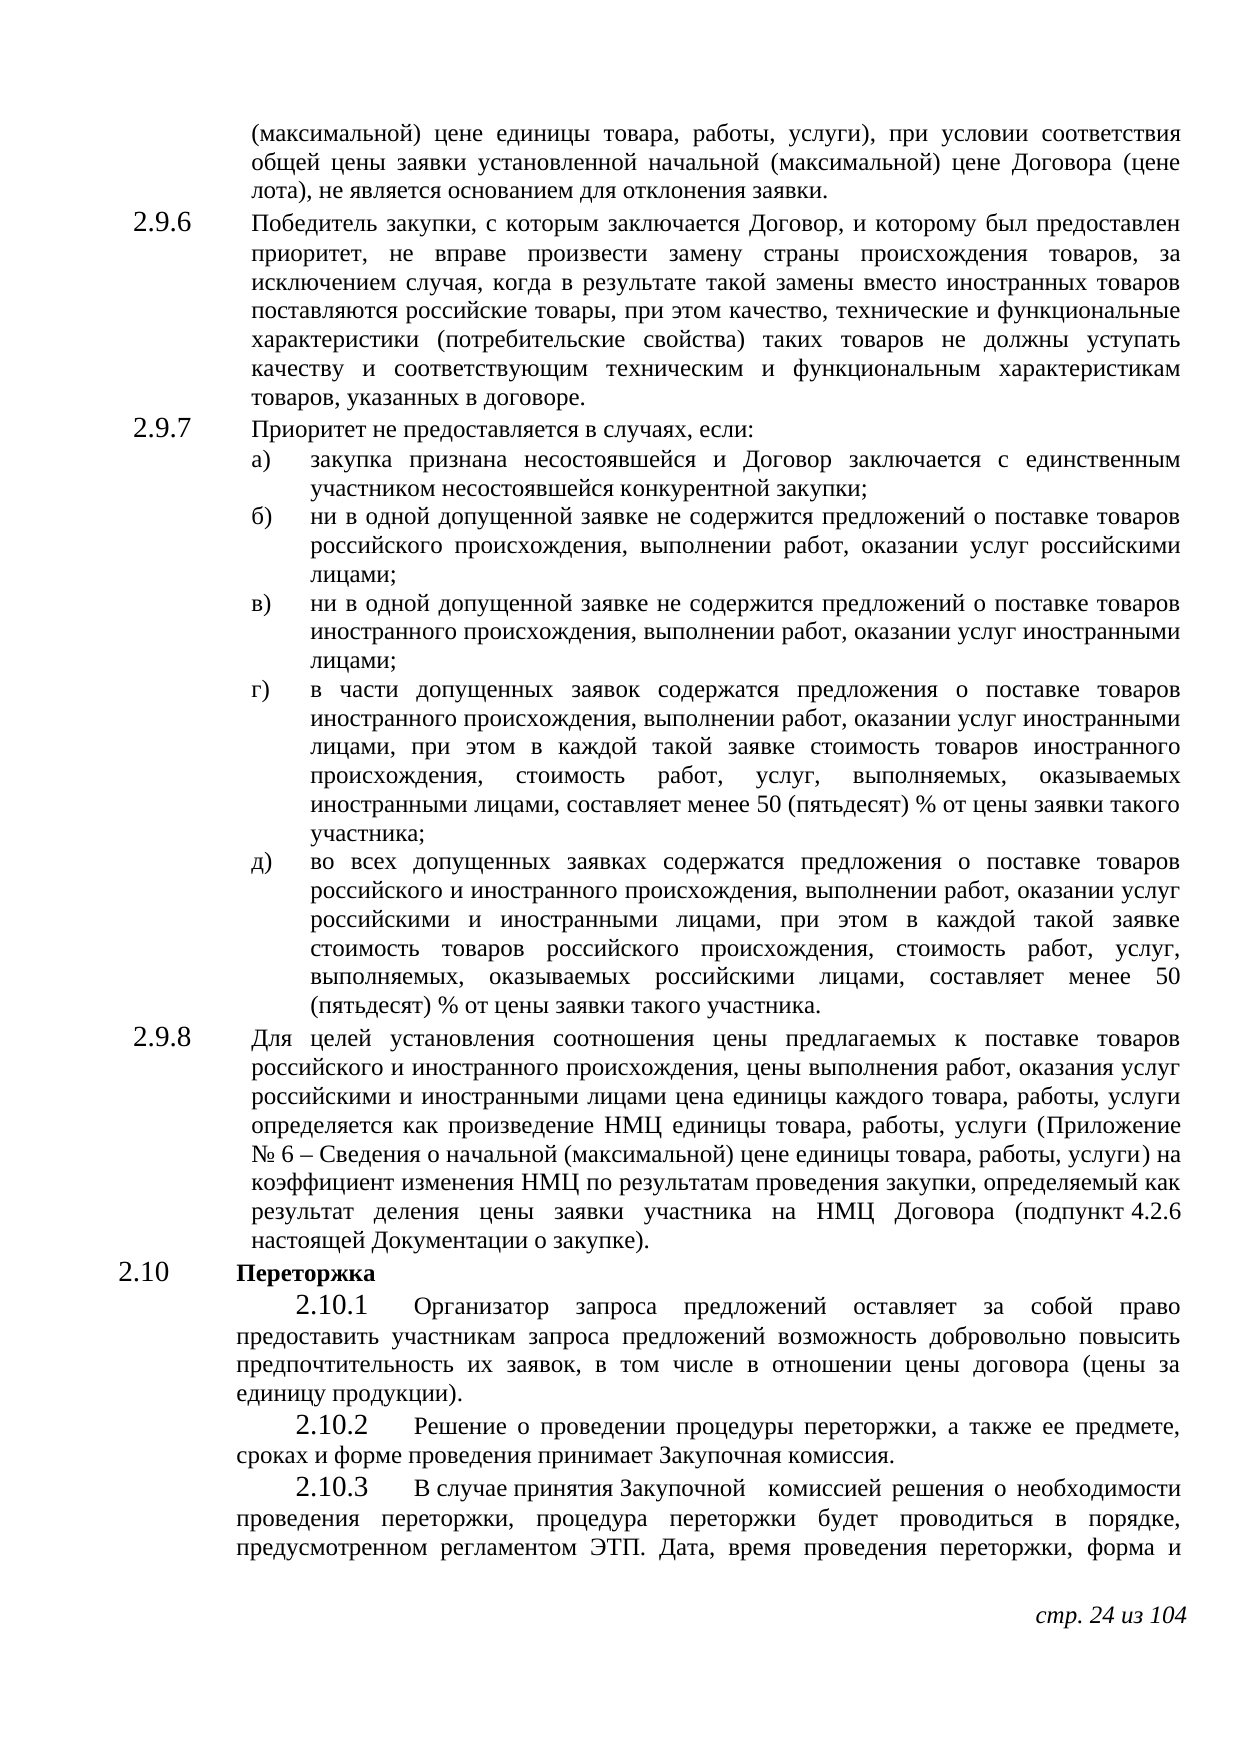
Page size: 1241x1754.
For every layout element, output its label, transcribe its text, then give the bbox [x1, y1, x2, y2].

text ни в одной допущенной заявке не содержится предложений о поставке товаров иностранного происхождения, выполнении работ, оказании услуг иностранными лицами; [251, 588, 1181, 674]
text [236, 1469, 1181, 1560]
text закупка признана несостоявшейся и Договор заключается с единственным участником несостоявшейся конкурентной закупки; [251, 444, 1181, 501]
text Для целей установления соотношения цены предлагаемых к поставке товаров российского и иностранного происхождения, цены выполнения работ, оказания услуг российскими и иностранными лицами цена единицы каждого товара, работы, услуги определяется как произведение НМЦ единицы товара, работы, услуги (Приложение № 6 – Сведения о начальной (максимальной) цене единицы товара, работы, услуги) на коэффициент изменения НМЦ по результатам проведения закупки, определяемый как результат деления цены заявки участника на НМЦ Договора (подпункт 4.2.6 настоящей Документации о закупке). [133, 1019, 1181, 1254]
text Решение о проведении процедуры переторжки, а также ее предмете, сроках и форме проведения принимает Закупочная комиссия. [236, 1407, 1181, 1469]
subtitle Переторжка [118, 1254, 1181, 1287]
text в части допущенных заявок содержатся предложения о поставке товаров иностранного происхождения, выполнении работ, оказании услуг иностранными лицами, при этом в каждой такой заявке стоимость товаров иностранного происхождения, стоимость работ, услуг, выполняемых, оказываемых иностранными лицами, составляет менее 50 (пятьдесят) % от цены заявки такого участника; [251, 674, 1181, 846]
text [133, 118, 1181, 204]
text ни в одной допущенной заявке не содержится предложений о поставке товаров российского происхождения, выполнении работ, оказании услуг российскими лицами; [251, 501, 1181, 588]
text во всех допущенных заявках содержатся предложения о поставке товаров российского и иностранного происхождения, выполнении работ, оказании услуг российскими и иностранными лицами, при этом в каждой такой заявке стоимость товаров российского происхождения, стоимость работ, услуг, выполняемых, оказываемых российскими лицами, составляет менее 50 (пятьдесят) % от цены заявки такого участника. [251, 846, 1181, 1019]
text Приоритет не предоставляется в случаях, если: [133, 410, 1181, 444]
text Организатор запроса предложений оставляет за собой право предоставить участникам запроса предложений возможность добровольно повысить предпочтительность их заявок, в том числе в отношении цены договора (цены за единицу продукции). [236, 1287, 1181, 1407]
text Победитель закупки, с которым заключается Договор, и которому был предоставлен приоритет, не вправе произвести замену страны происхождения товаров, за исключением случая, когда в результате такой замены вместо иностранных товаров поставляются российские товары, при этом качество, технические и функциональные характеристики (потребительские свойства) таких товаров не должны уступать качеству и соответствующим техническим и функциональным характеристикам товаров, указанных в договоре. [133, 204, 1181, 410]
